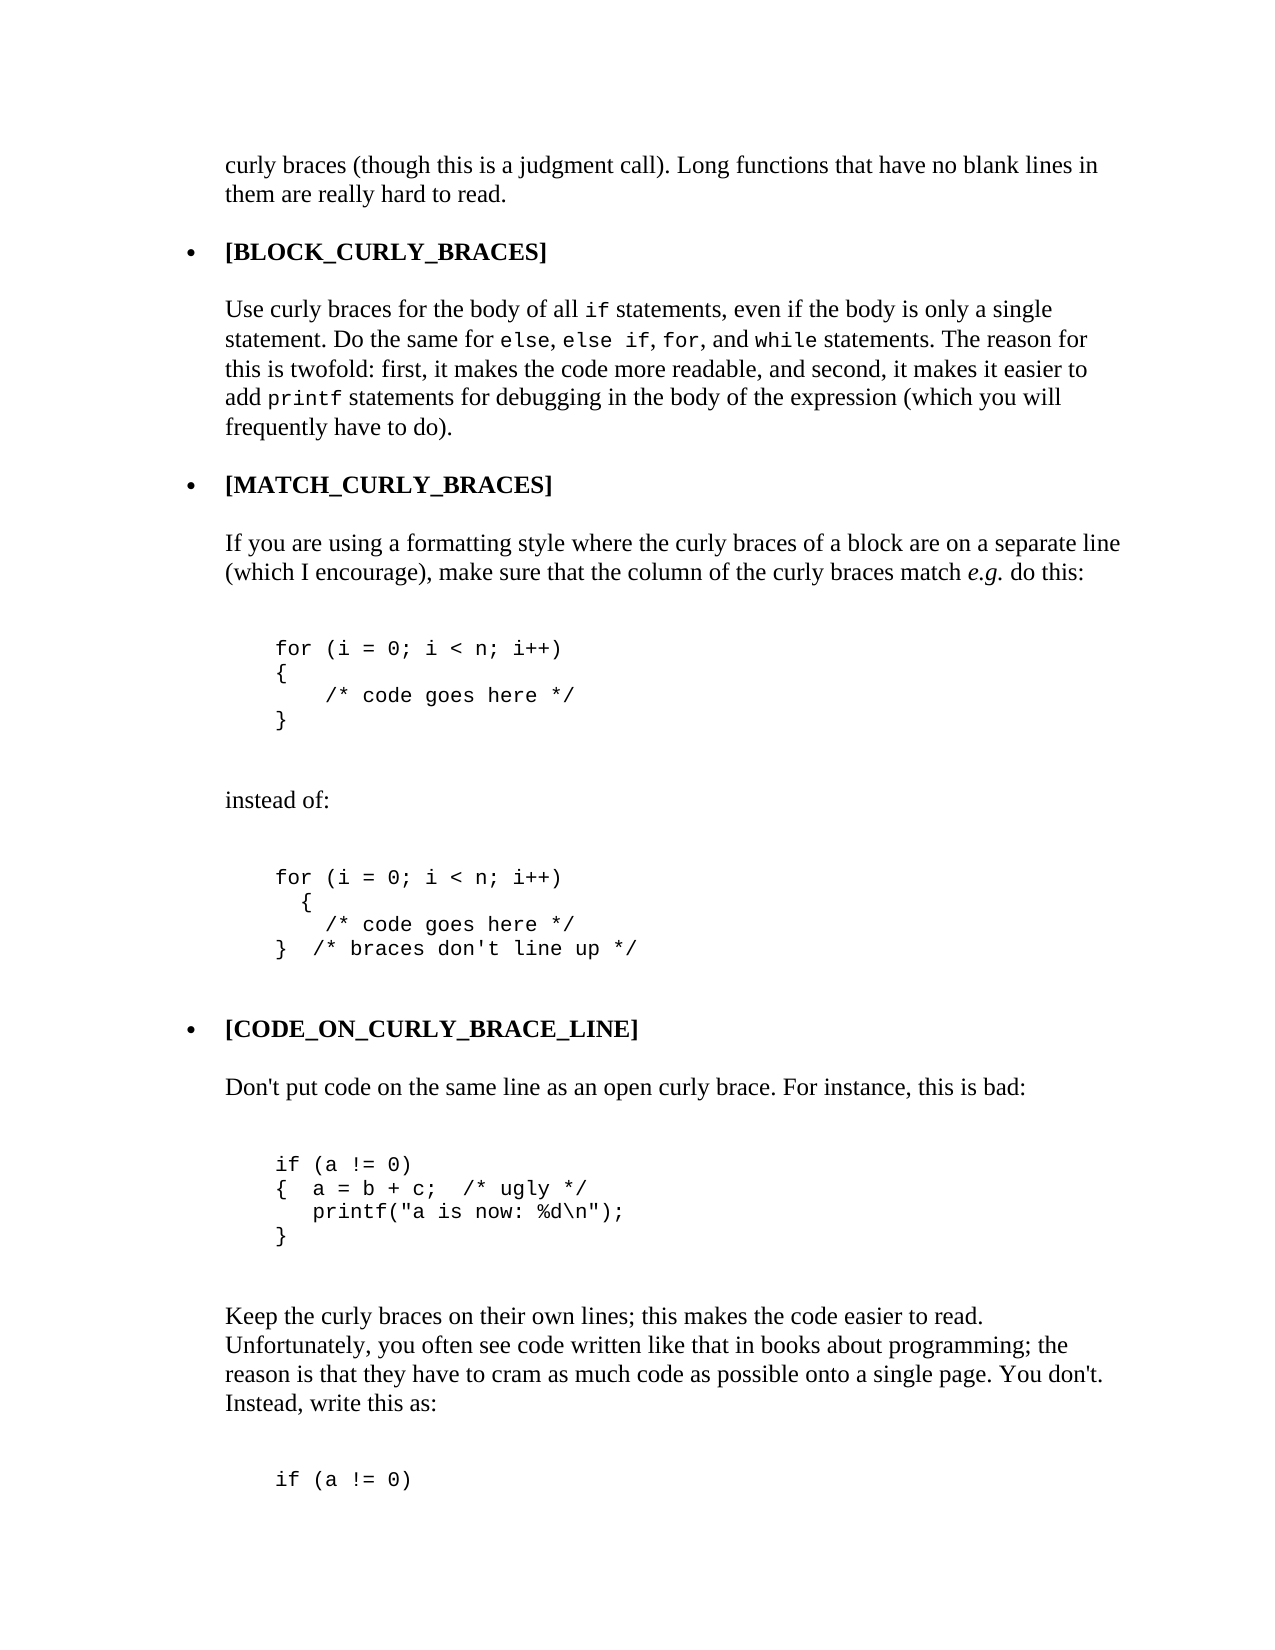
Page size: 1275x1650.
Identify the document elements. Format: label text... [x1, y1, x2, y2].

list [BLOCK_CURLY_BRACES] [187, 237, 1125, 265]
text /* code goes here */ [225, 686, 1125, 709]
text /* code goes here */ [225, 914, 1125, 938]
text Don't put code on the same line as an open curly brace. For instance, this is bad: [225, 1072, 1125, 1101]
text { a = b + c; /* ugly */ [225, 1178, 1125, 1201]
text for (i = 0; i < n; i++) [225, 638, 1125, 662]
list [MATCH_CURLY_BRACES] [187, 470, 1125, 499]
text printf("a is now: %d\n"); [225, 1201, 1125, 1225]
text for (i = 0; i < n; i++) [225, 867, 1125, 891]
text instead of: [225, 786, 1125, 814]
text { [225, 662, 1125, 686]
text } [225, 1225, 1125, 1249]
text if (a != 0) [225, 1154, 1125, 1178]
text } /* braces don't line up */ [225, 938, 1125, 962]
text if (a != 0) [225, 1469, 1125, 1493]
text Keep the curly braces on their own lines; this makes the code easier to read. Unfortunately, you often see code written like that in books about programming; the reason is that they have to cram as much code as possible onto a single page. You don't. Instead, write this as: [225, 1301, 1125, 1416]
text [225, 150, 1125, 207]
text If you are using a formatting style where the curly braces of a block are on a separate line (which I encourage), make sure that the column of the curly braces match e.g. do this: [225, 528, 1125, 585]
text { [225, 891, 1125, 914]
text Use curly braces for the body of all if statements, even if the body is only a single statement. Do the same for else, else if, for, and while statements. The reason for this is twofold: first, it makes the code more readable, and second, it makes it easier to add printf statements for debugging in the body of the expression (which you will frequently have to do). [225, 294, 1125, 441]
text } [225, 709, 1125, 733]
list [CODE_ON_CURLY_BRACE_LINE] [187, 1014, 1125, 1043]
